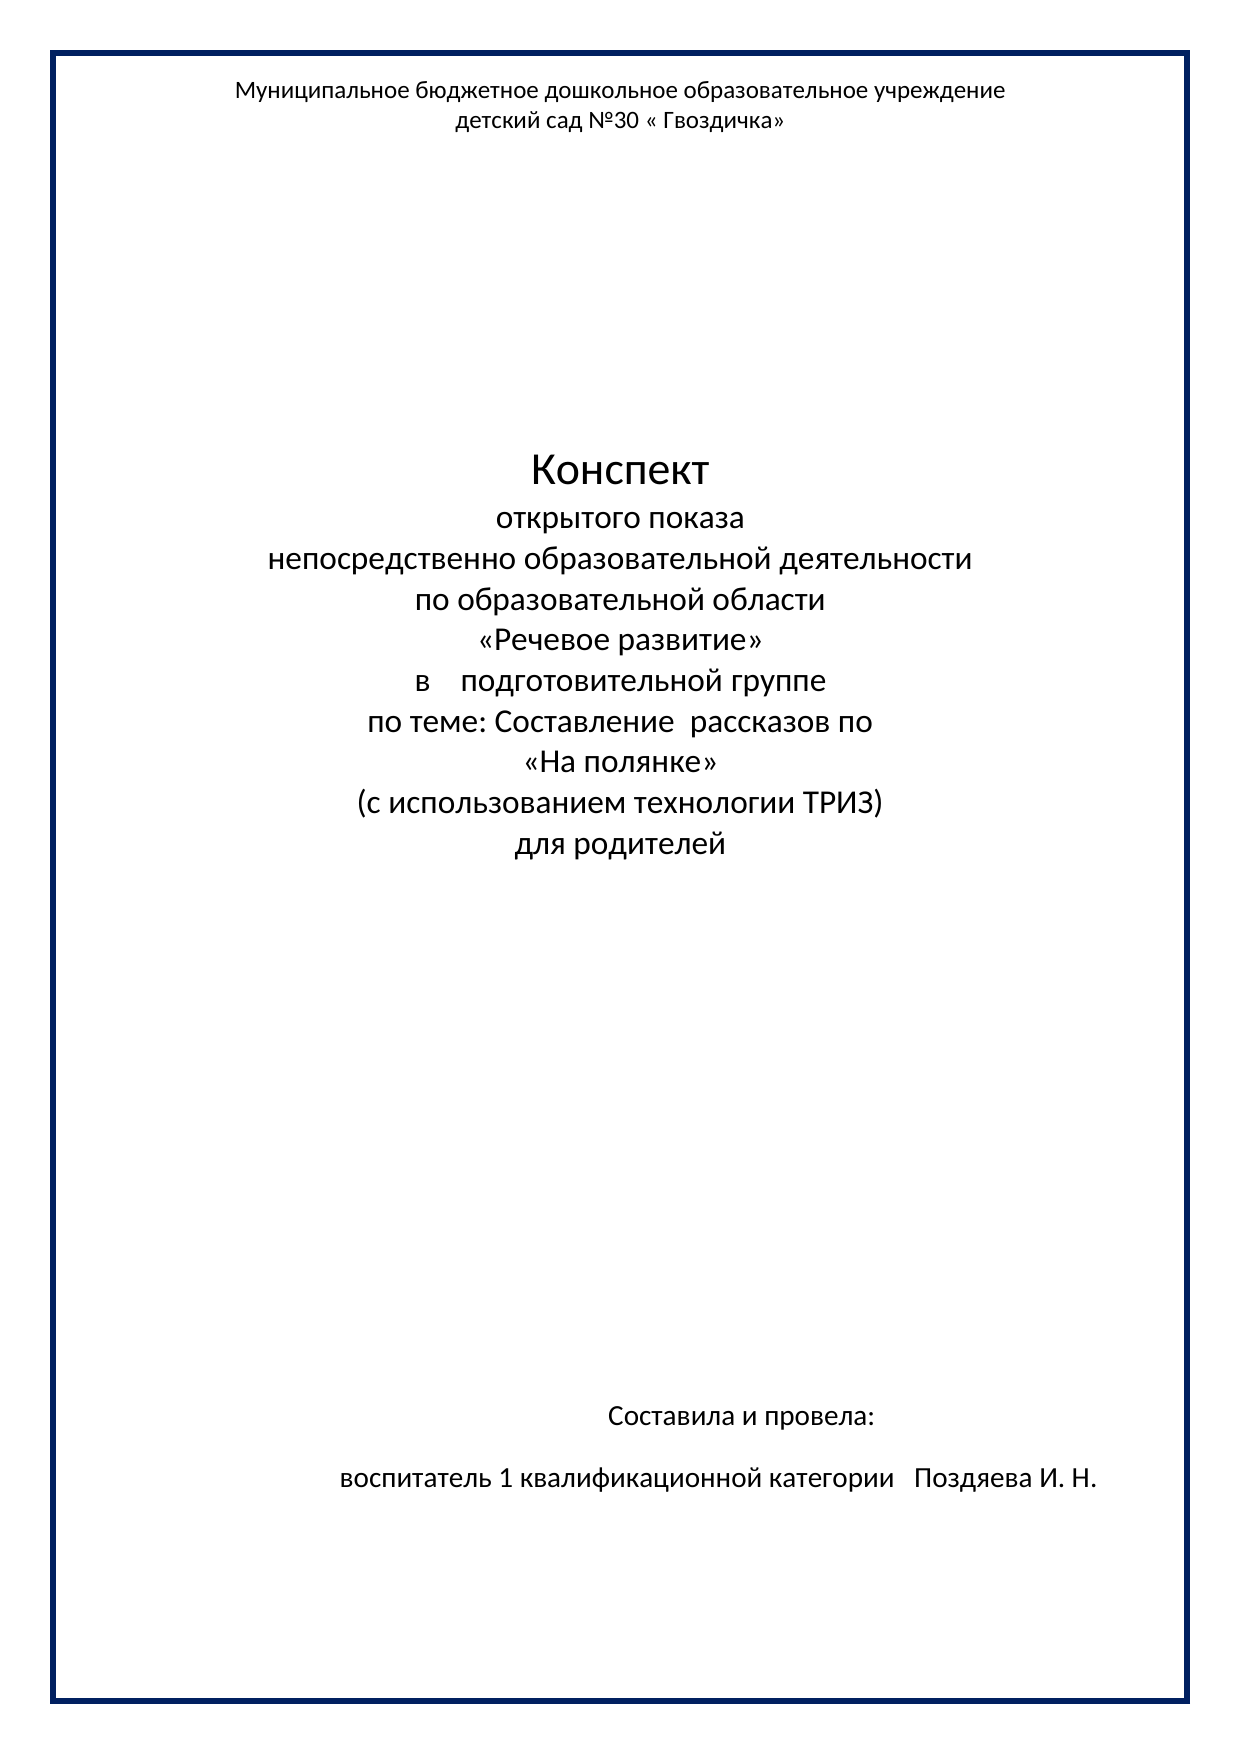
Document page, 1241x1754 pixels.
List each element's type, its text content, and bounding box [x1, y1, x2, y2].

text «На полянке» [89, 740, 1152, 781]
text Конспект [89, 440, 1152, 496]
text Составила и провела: [89, 1397, 1152, 1433]
text в подготовительной группе [89, 659, 1152, 700]
text (с использованием технологии ТРИЗ) [89, 781, 1152, 822]
text непосредственно образовательной деятельности [89, 537, 1152, 577]
text открытого показа [89, 496, 1152, 537]
text воспитатель 1 квалификационной категории Поздяева И. Н. [89, 1459, 1152, 1495]
text Муниципальное бюджетное дошкольное образовательное учреждение [89, 74, 1152, 104]
text по образовательной области [89, 577, 1152, 618]
text детский сад №30 « Гвоздичка» [89, 104, 1152, 135]
text для родителей [89, 822, 1152, 863]
text «Речевое развитие» [89, 618, 1152, 659]
text по теме: Составление рассказов по [89, 700, 1152, 740]
